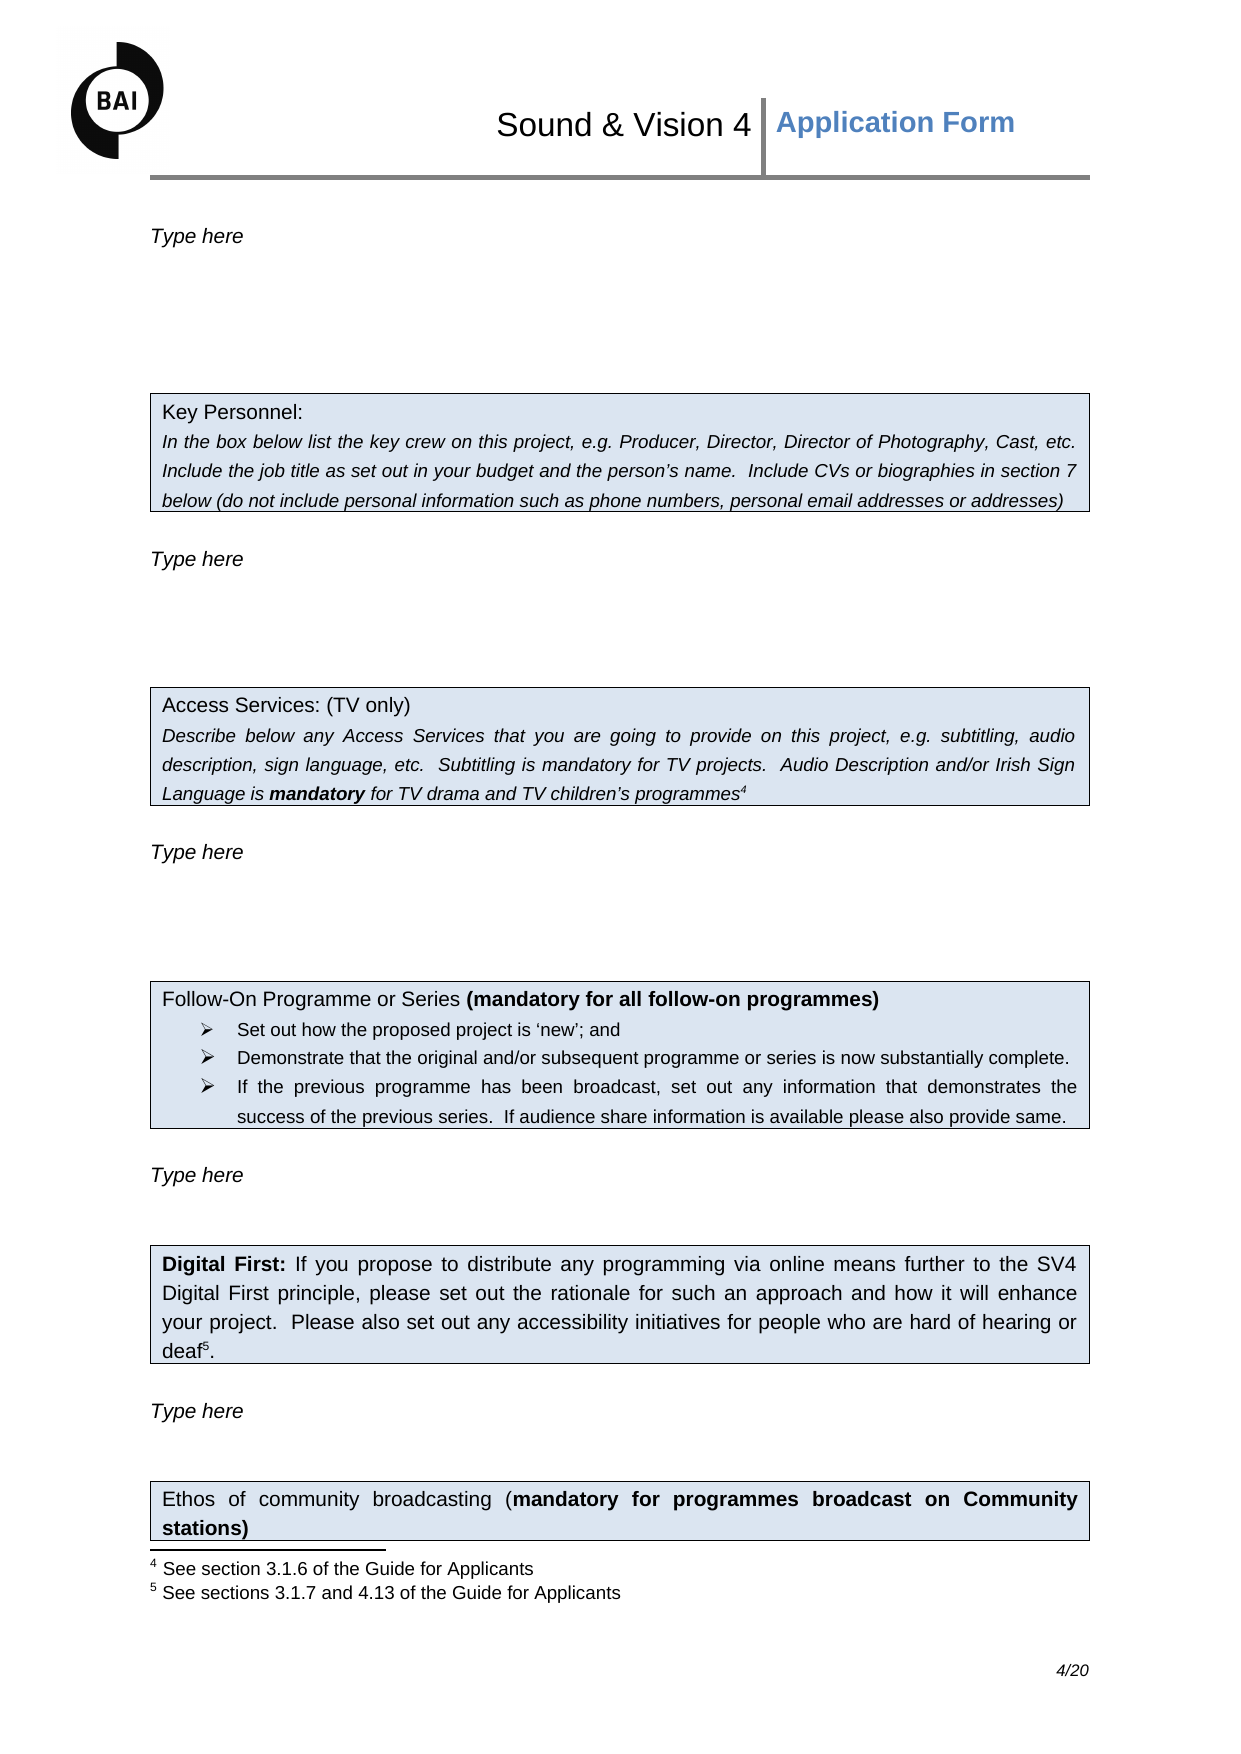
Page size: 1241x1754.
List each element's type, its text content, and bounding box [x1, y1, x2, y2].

text Type here [150, 1393, 1090, 1422]
text Type here [150, 218, 1090, 247]
table_header Access Services: (TV only) Describe below any Access Services that you are going to provide on this project, e.g. subtitling, audio description, sign language, etc. Subtitling is mandatory for TV projects. Audio Description and/or Irish Sign Language is mandatory for TV drama and TV children’s programmes [151, 688, 1089, 805]
picture [56, 26, 171, 174]
table_header Key Personnel: In the box below list the key crew on this project, e.g. Producer, Director, Director of Photography, Cast, etc. Include the job title as set out in your budget and the person’s name. Include CVs or biographies in section 7 below (do not include personal information such as phone numbers, personal email addresses or addresses) [151, 394, 1089, 511]
table_header Digital First: If you propose to distribute any programming via online means further to the SV4 Digital First principle, please set out the rationale for such an approach and how it will enhance your project. Please also set out any accessibility initiatives for people who are hard of hearing or deaf. [151, 1246, 1089, 1363]
text Type here [150, 1158, 1090, 1187]
table_header Follow-On Programme or Series (mandatory for all follow-on programmes) Set out how the proposed project is ‘new’; and Demonstrate that the original and/or subsequent programme or series is now substantially complete. If the previous programme has been broadcast, set out any information that demonstrates the success of the previous series. If audience share information is available please also provide same. [151, 982, 1089, 1128]
text Type here [150, 835, 1090, 864]
text Type here [150, 541, 1090, 570]
